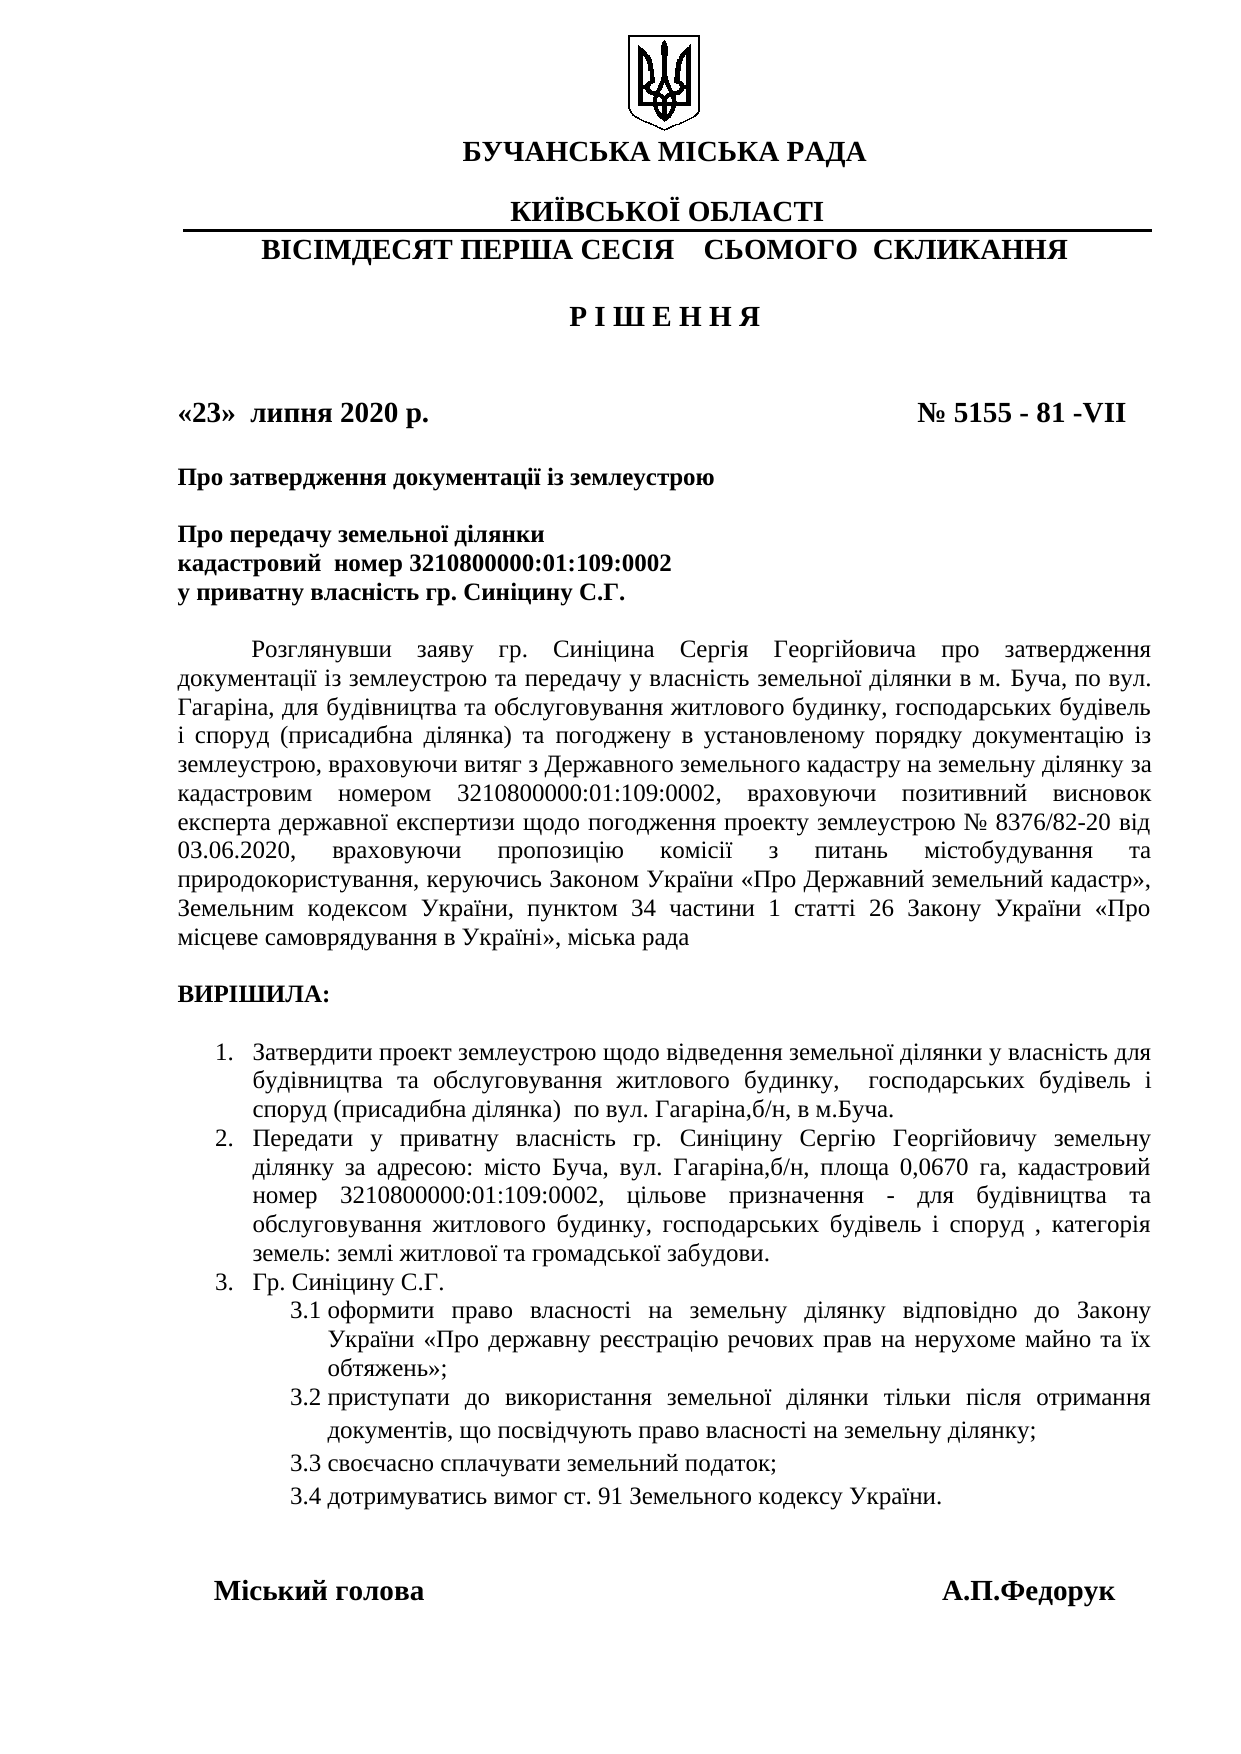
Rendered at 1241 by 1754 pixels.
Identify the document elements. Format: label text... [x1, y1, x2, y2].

text КИЇВСЬКОЇ ОБЛАСТІ [183, 194, 1152, 229]
list дотримуватись вимог ст. 91 Земельного кодексу України. [290, 1481, 1152, 1510]
list своєчасно сплачувати земельний податок; [290, 1448, 1152, 1477]
text Міський голова А.П.Федорук [177, 1573, 1152, 1607]
text Про затвердження документації із землеустрою [177, 462, 1152, 491]
text «23» липня 2020 р. № 5155 - 81 -VІІ [177, 395, 1152, 428]
text кадастровий номер 3210800000:01:109:0002 [177, 548, 1152, 577]
text Р І Ш Е Н Н Я [177, 299, 1152, 333]
list Передати у приватну власність гр. Синіцину Сергію Георгійовичу земельну ділянку за адресою: місто Буча, вул. Гагаріна,б/н, площа 0,0670 га, кадастровий номер 3210800000:01:109:0002, цільове призначення - для будівництва та обслуговування житлового будинку, господарських будівель і споруд , категорія земель: землі житлової та громадської забудови. [215, 1123, 1152, 1267]
list оформити право власності на земельну ділянку відповідно до Закону України «Про державну реєстрацію речових прав на нерухоме майно та їх обтяжень»; [290, 1296, 1152, 1382]
list Гр. Синіцину С.Г. [215, 1267, 1152, 1296]
text БУЧАНСЬКА МІСЬКА РАДА [177, 134, 1152, 168]
list приступати до використання земельної ділянки тільки після отримання документів, що посвідчують право власності на земельну ділянку; [290, 1382, 1152, 1444]
text ВІСІМДЕСЯТ ПЕРША СЕСІЯ СЬОМОГО СКЛИКАННЯ [177, 232, 1152, 266]
list Затвердити проект землеустрою щодо відведення земельної ділянки у власність для будівництва та обслуговування житлового будинку, господарських будівель і споруд (присадибна ділянка) по вул. Гагаріна,б/н, в м.Буча. [215, 1037, 1152, 1123]
text у приватну власність гр. Синіцину С.Г. [177, 577, 1152, 606]
text Розглянувши заяву гр. Синіцина Сергія Георгійовича про затвердження документації із землеустрою та передачу у власність земельної ділянки в м. Буча, по вул. Гагаріна, для будівництва та обслуговування житлового будинку, господарських будівель і споруд (присадибна ділянка) та погоджену в установленому порядку документацію із землеустрою, враховуючи витяг з Державного земельного кадастру на земельну ділянку за кадастровим номером 3210800000:01:109:0002, враховуючи позитивний висновок експерта державної експертизи щодо погодження проекту землеустрою № 8376/82-20 від 03.06.2020, враховуючи пропозицію комісії з питань містобудування та природокористування, керуючись Законом України «Про Державний земельний кадастр», Земельним кодексом України, пунктом 34 частини 1 статті 26 Закону України «Про місцеве самоврядування в Україні», міська рада [177, 634, 1152, 951]
text ВИРІШИЛА: [177, 979, 1152, 1008]
text Про передачу земельної ділянки [177, 519, 1152, 548]
